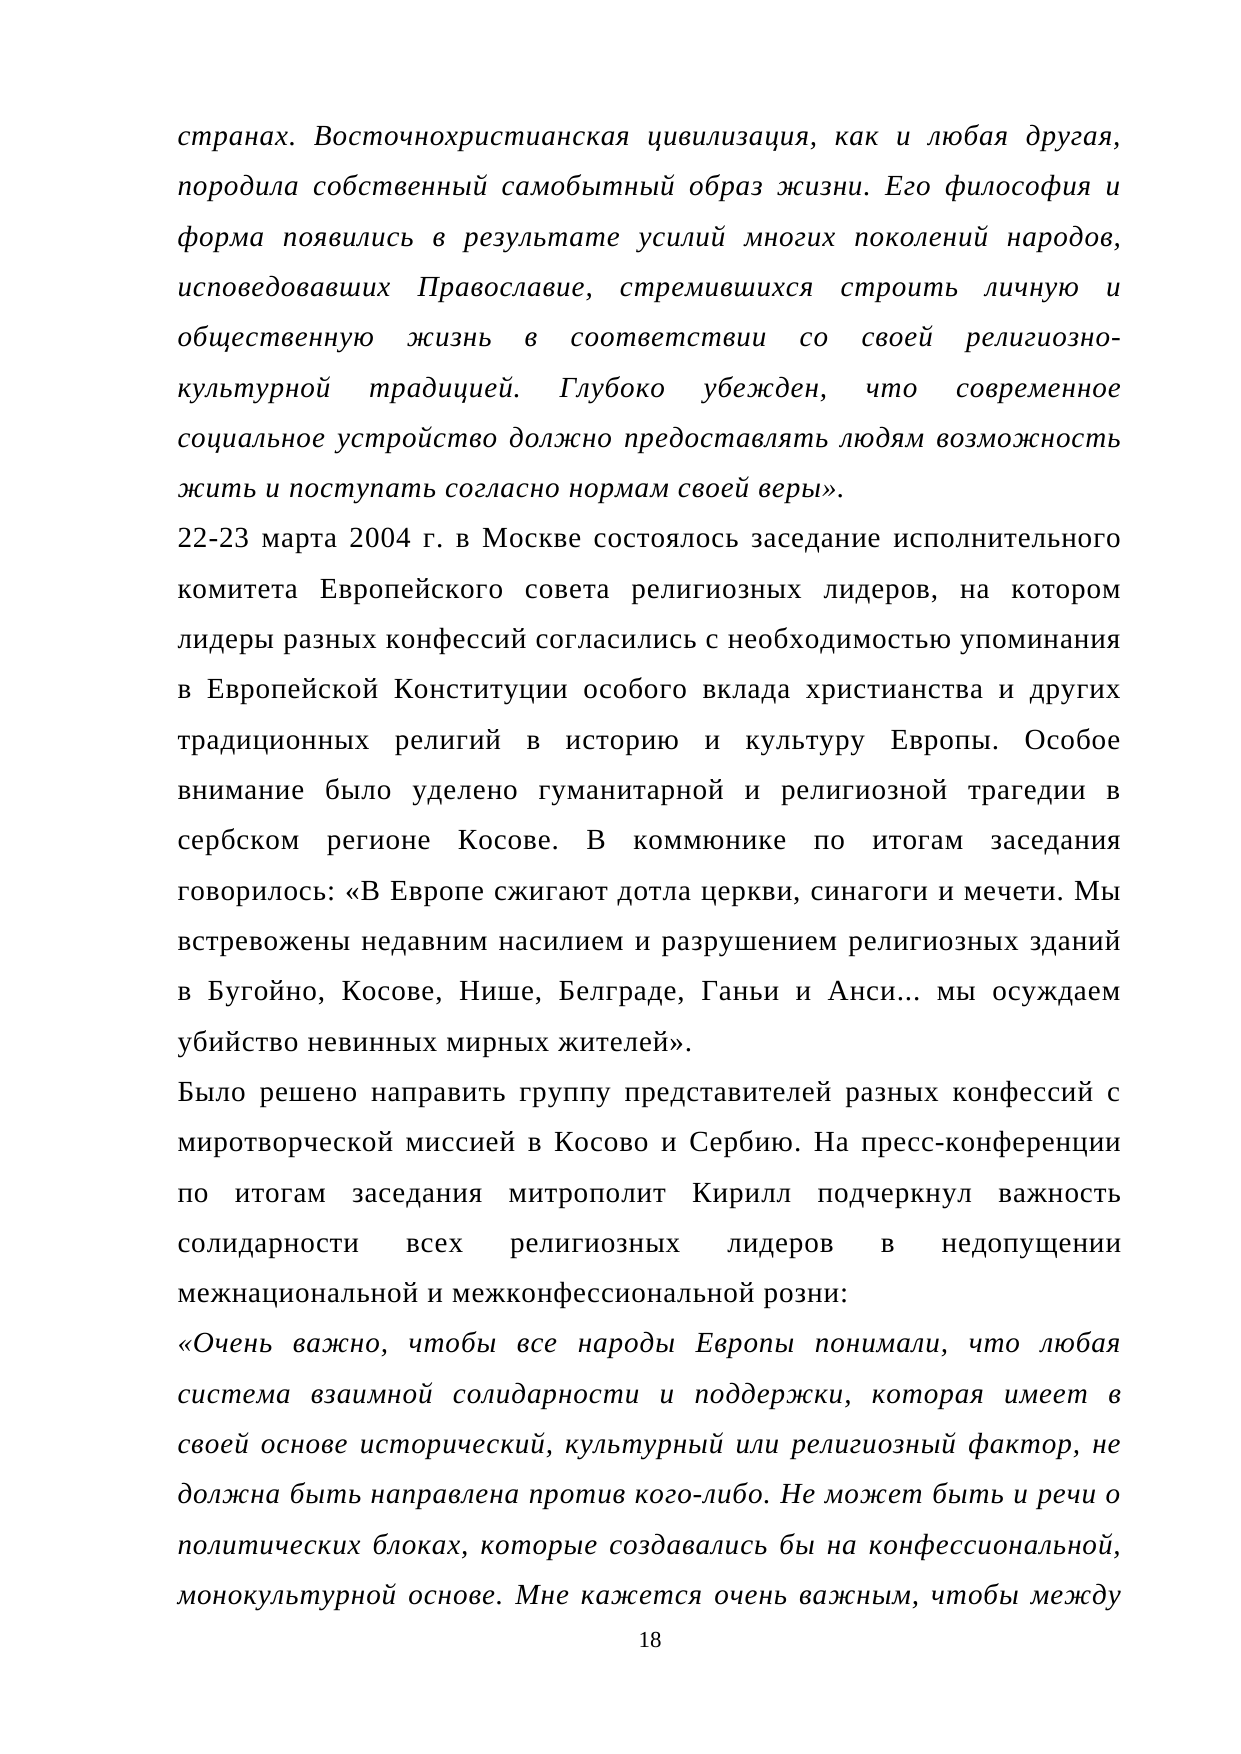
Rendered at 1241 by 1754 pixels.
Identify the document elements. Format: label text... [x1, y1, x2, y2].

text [177, 1326, 1122, 1611]
text Было решено направить группу представителей разных конфессий с миротворческой миссией в Косово и Сербию. На пресс-конференции по итогам заседания митрополит Кирилл подчеркнул важность солидарности всех религиозных лидеров в недопущении межнациональной и межконфессиональной розни: [177, 1074, 1122, 1309]
text 22-23 марта 2004 г. в Москве состоялось заседание исполнительного комитета Европейского совета религиозных лидеров, на котором лидеры разных конфессий согласились с необходимостью упоминания в Европейской Конституции особого вклада христианства и других традиционных религий в историю и культуру Европы. Особое внимание было уделено гуманитарной и религиозной трагедии в сербском регионе Косове. В коммюнике по итогам заседания говорилось: «В Европе сжигают дотла церкви, синагоги и мечети. Мы встревожены недавним насилием и разрушением религиозных зданий в Бугойно, Косове, Нише, Белграде, Ганьи и Анси... мы осуждаем убийство невинных мирных жителей». [177, 521, 1122, 1057]
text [177, 118, 1122, 504]
